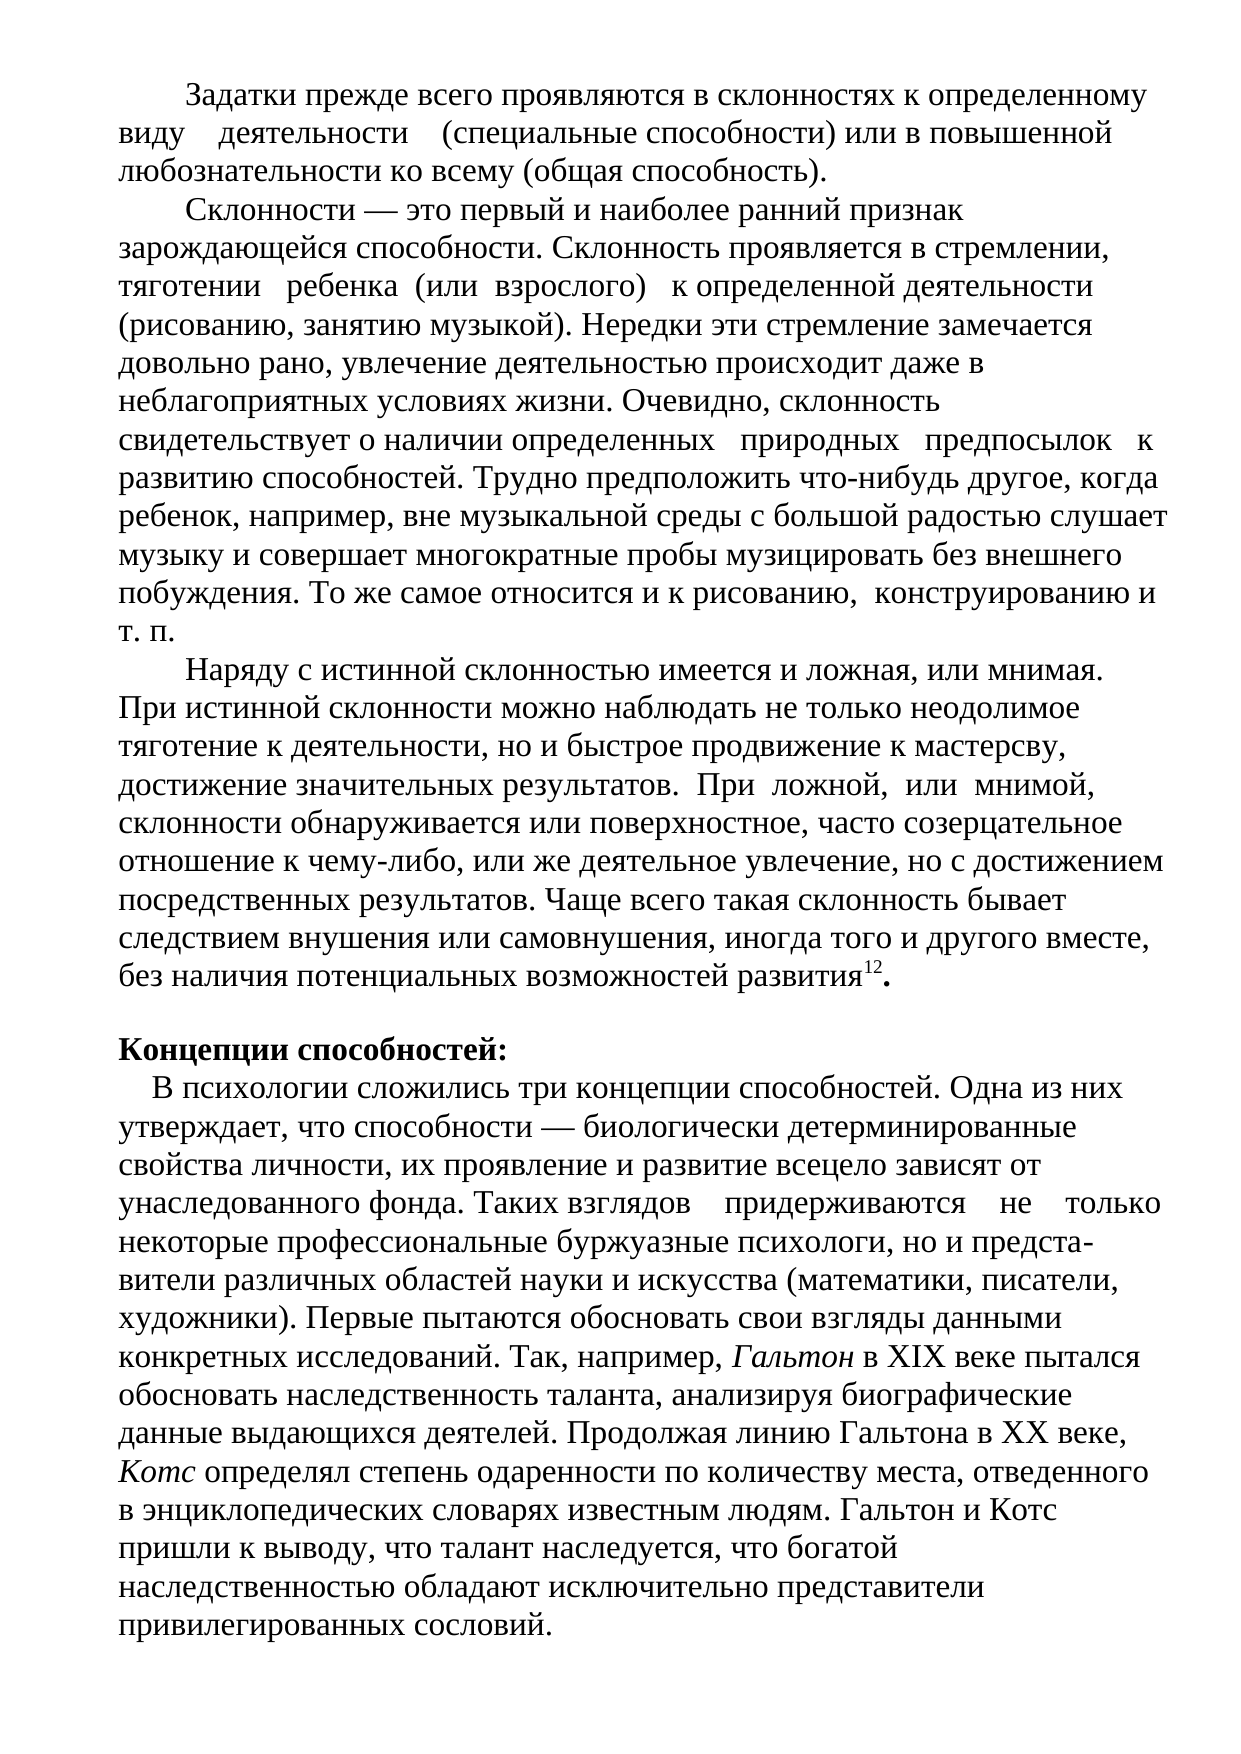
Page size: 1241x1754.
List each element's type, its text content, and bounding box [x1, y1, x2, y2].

text Концепции способностей: [118, 1029, 1169, 1068]
text Наряду с истинной склонностью имеется и ложная, или мнимая. При истинной склонности можно наблюдать не только неодолимое тяготение к деятельности, но и быстрое продвижение к мастерсву, достижение значительных результатов. При ложной, или мнимой, склонности обнаруживается или поверхностное, часто созерцательное отношение к чему-либо, или же деятельное увлечение, но с достижением посредственных результатов. Чаще всего такая склонность бывает следствием внушения или самовнушения, иногда того и другого вместе, без наличия потенциальных возможностей развития12. [118, 649, 1169, 994]
text В психологии сложились три концепции способностей. Одна из них утверждает, что способности — биологически детерминированные свойства личности, их проявление и развитие всецело зависят от унаследованного фонда. Таких взглядов придерживаются не только некоторые профессиональные буржуазные психологи, но и представители различных областей науки и искусства (математики, писатели, художники). Первые пытаются обосновать свои взгляды данными конкретных исследований. Так, например, Гальтон в XIX веке пытался обосновать наследственность таланта, анализируя биографические данные выдающихся деятелей. Продолжая линию Гальтона в XX веке, Котс определял степень одаренности по количеству места, отведенного в энциклопедических словарях известным людям. Гальтон и Котс пришли к выводу, что талант наследуется, что богатой наследственностью обладают исключительно представители привилегированных сословий. [118, 1068, 1169, 1643]
text Склонности — это первый и наиболее ранний признак зарождающейся способности. Склонность проявляется в стремлении, тяготении ребенка (или взрослого) к определенной деятельности (рисованию, занятию музыкой). Нередки эти стремление замечается довольно рано, увлечение деятельностью происходит даже в неблагоприятных условиях жизни. Очевидно, склонность свидетельствует о наличии определенных природных предпосылок к развитию способностей. Трудно предположить что-нибудь другое, когда ребенок, например, вне музыкальной среды с большой радостью слушает музыку и совершает многократные пробы музицировать без внешнего побуждения. То же самое относится и к рисованию, конструированию и т. п. [118, 189, 1169, 649]
text Задатки прежде всего проявляются в склонностях к определенному виду деятельности (специальные способности) или в повышенной любознательности ко всему (общая способность). [118, 74, 1169, 189]
